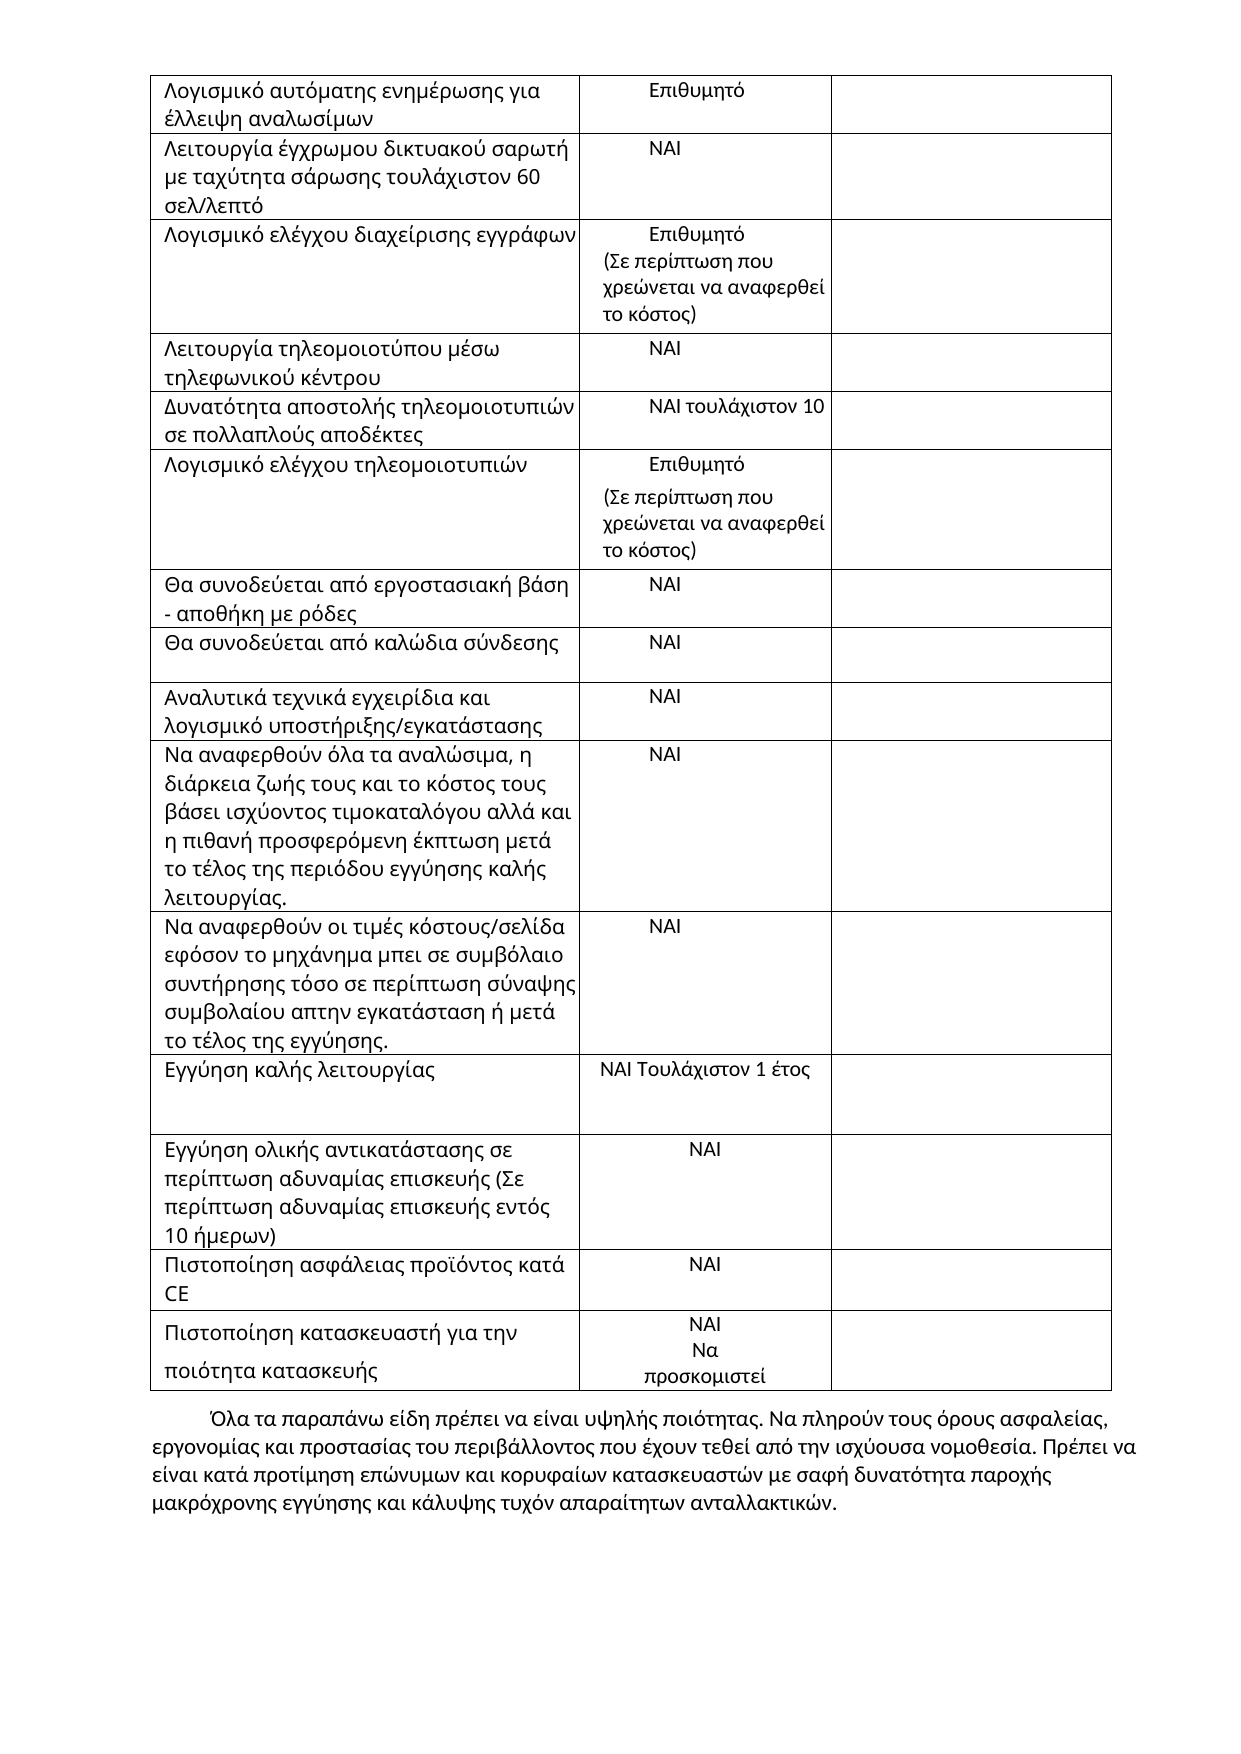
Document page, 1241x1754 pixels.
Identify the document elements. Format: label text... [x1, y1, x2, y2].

table_cell ΝΑΙ [580, 570, 831, 627]
table_cell [832, 1055, 1111, 1134]
table_cell [832, 570, 1111, 627]
table_cell [832, 741, 1111, 911]
table_cell Επιθυμητό (Σε περίπτωση που χρεώνεται να αναφερθεί το κόστος) [580, 450, 831, 569]
table_cell Λογισμικό ελέγχου διαχείρισης εγγράφων [151, 220, 579, 333]
table_cell [832, 450, 1111, 569]
table_cell [832, 683, 1111, 739]
table_cell Δυνατότητα αποστολής τηλεομοιοτυπιών σε πολλαπλούς αποδέκτες [151, 392, 579, 449]
table_cell Λειτουργία τηλεομοιοτύπου μέσω τηλεφωνικού κέντρου [151, 334, 579, 391]
table_cell ΝΑΙ τουλάχιστον 10 [580, 392, 831, 449]
table_cell [832, 220, 1111, 333]
table_cell [832, 1311, 1111, 1390]
table_cell [832, 1135, 1111, 1249]
table_cell Να αναφερθούν οι τιμές κόστους/σελίδα εφόσον το μηχάνημα μπει σε συμβόλαιο συντήρησης τόσο σε περίπτωση σύναψης συμβολαίου απτην εγκατάσταση ή μετά το τέλος της εγγύησης. [151, 912, 579, 1054]
table_cell Αναλυτικά τεχνικά εγχειρίδια και λογισμικό υποστήριξης/εγκατάστασης [151, 683, 579, 739]
table_cell [832, 134, 1111, 219]
table_cell ΝΑΙ [580, 628, 831, 682]
table_cell Λογισμικό αυτόματης ενημέρωσης για έλλειψη αναλωσίμων [151, 76, 579, 133]
table_cell ΝΑΙ [580, 134, 831, 219]
table_cell [832, 912, 1111, 1054]
table_cell [832, 628, 1111, 682]
text Όλα τα παραπάνω είδη πρέπει να είναι υψηλής ποιότητας. Να πληρούν τους όρους ασφαλείας, εργονομίας και προστασίας του περιβάλλοντος που έχουν τεθεί από την ισχύουσα νομοθεσία. Πρέπει να είναι κατά προτίμηση επώνυμων και κορυφαίων κατασκευαστών με σαφή δυνατότητα παροχής μακρόχρονης εγγύησης και κάλυψης τυχόν απαραίτητων ανταλλακτικών. [152, 1404, 1152, 1516]
table_cell Πιστοποίηση ασφάλειας προϊόντος κατά CE [151, 1250, 579, 1310]
table_cell Θα συνοδεύεται από εργοστασιακή βάση - αποθήκη με ρόδες [151, 570, 579, 627]
table_cell Λογισμικό ελέγχου τηλεομοιοτυπιών [151, 450, 579, 569]
table_cell [832, 76, 1111, 133]
table_cell [832, 392, 1111, 449]
table_cell ΝΑΙ Να προσκομιστεί [580, 1311, 831, 1390]
table_cell Να αναφερθούν όλα τα αναλώσιμα, η διάρκεια ζωής τους και το κόστος τους βάσει ισχύοντος τιμοκαταλόγου αλλά και η πιθανή προσφερόμενη έκπτωση μετά το τέλος της περιόδου εγγύησης καλής λειτουργίας. [151, 741, 579, 911]
table_cell [832, 1250, 1111, 1310]
table_cell ΝΑΙ Τουλάχιστον 1 έτος [580, 1055, 831, 1134]
table_cell ΝΑΙ [580, 912, 831, 1054]
table_cell ΝΑΙ [580, 334, 831, 391]
table_cell ΝΑΙ [580, 1250, 831, 1310]
table_cell Λειτουργία έγχρωμου δικτυακού σαρωτή με ταχύτητα σάρωσης τουλάχιστον 60 σελ/λεπτό [151, 134, 579, 219]
table_cell Θα συνοδεύεται από καλώδια σύνδεσης [151, 628, 579, 682]
table_cell ΝΑΙ [580, 683, 831, 739]
table_cell [832, 334, 1111, 391]
table_cell Πιστοποίηση κατασκευαστή για την ποιότητα κατασκευής [151, 1311, 579, 1390]
table_cell Εγγύηση ολικής αντικατάστασης σε περίπτωση αδυναμίας επισκευής (Σε περίπτωση αδυναμίας επισκευής εντός 10 ήμερων) [151, 1135, 579, 1249]
table_cell ΝΑΙ [580, 741, 831, 911]
table_cell Εγγύηση καλής λειτουργίας [151, 1055, 579, 1134]
table_cell Επιθυμητό [580, 76, 831, 133]
table_cell ΝΑΙ [580, 1135, 831, 1249]
table_cell Επιθυμητό (Σε περίπτωση που χρεώνεται να αναφερθεί το κόστος) [580, 220, 831, 333]
